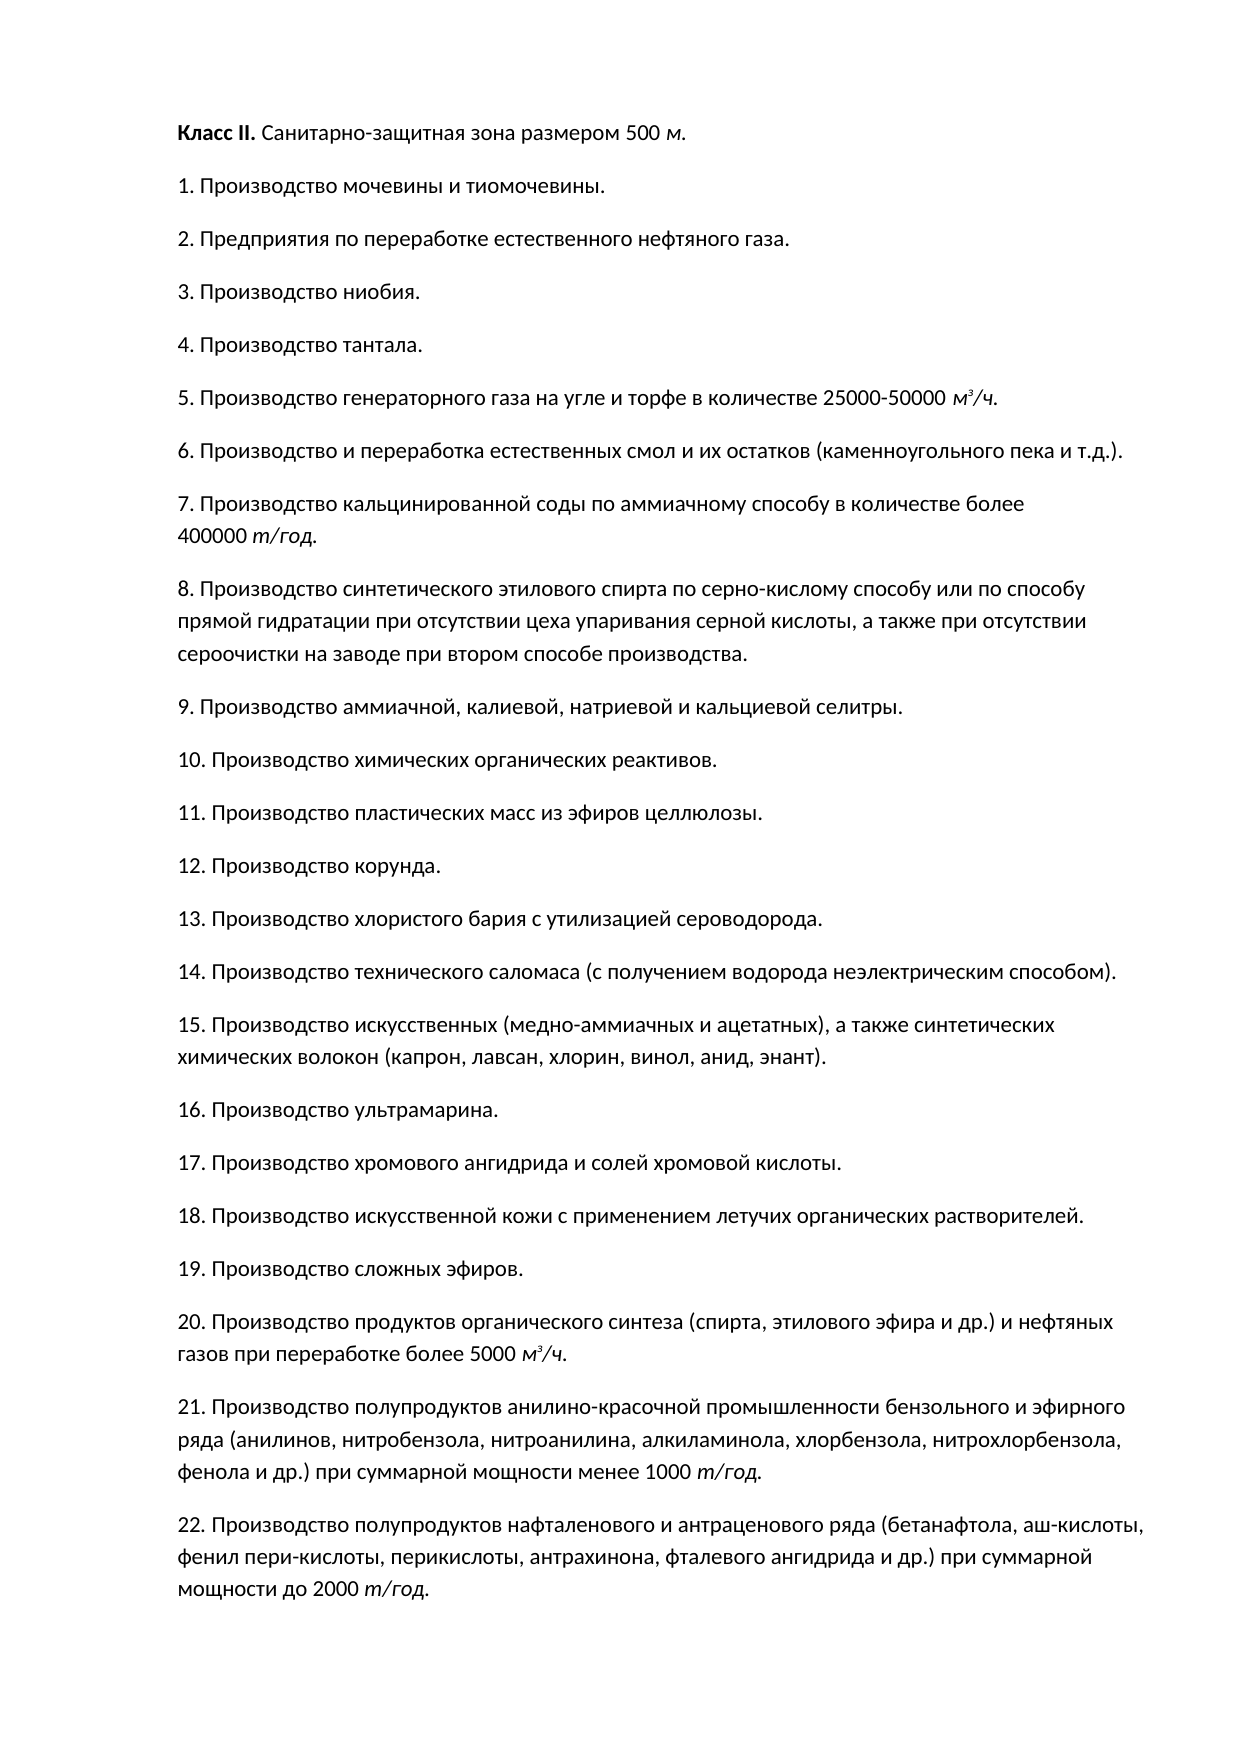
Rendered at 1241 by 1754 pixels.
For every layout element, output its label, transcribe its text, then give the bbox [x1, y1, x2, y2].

text 2. Предприятия по переработке естественного нефтяного газа. [177, 224, 1152, 252]
text 3. Производство ниобия. [177, 277, 1152, 305]
text 18. Производство искусственной кожи с применением летучих органических растворителей. [177, 1201, 1152, 1229]
text 21. Производство полупродуктов анилино-красочной промышленности бензольного и эфирного ряда (анилинов, нитробензола, нитроанилина, алкиламинола, хлорбензола, нитрохлорбензола, фенола и др.) при суммарной мощности менее 1000 т/год. [177, 1392, 1152, 1485]
text 20. Производство продуктов органического синтеза (спирта, этилового эфира и др.) и нефтяных газов при переработке более 5000 мз/ч. [177, 1307, 1152, 1367]
text 14. Производство технического саломаса (с получением водорода неэлектрическим способом). [177, 957, 1152, 985]
text 15. Производство искусственных (медно-аммиачных и ацетатных), а также синтетических химических волокон (капрон, лавсан, хлорин, винол, анид, энант). [177, 1010, 1152, 1070]
text 19. Производство сложных эфиров. [177, 1254, 1152, 1282]
text 7. Производство кальцинированной соды по аммиачному способу в количестве более 400000 т/год. [177, 489, 1152, 549]
text 6. Производство и переработка естественных смол и их остатков (каменноугольного пека и т.д.). [177, 436, 1152, 464]
text 8. Производство синтетического этилового спирта по серно-кислому способу или по способу прямой гидратации при отсутствии цеха упаривания серной кислоты, а также при отсутствии сероочистки на заводе при втором способе производства. [177, 574, 1152, 667]
text Класс II. Санитарно-защитная зона размером 500 м. [177, 118, 1152, 146]
text 13. Производство хлористого бария с утилизацией сероводорода. [177, 904, 1152, 932]
text 9. Производство аммиачной, калиевой, натриевой и кальциевой селитры. [177, 692, 1152, 720]
text 12. Производство корунда. [177, 851, 1152, 879]
text 22. Производство полупродуктов нафталенового и антраценового ряда (бетанафтола, аш-кислоты, фенил пери-кислоты, перикислоты, антрахинона, фталевого ангидрида и др.) при суммарной мощности до 2000 т/год. [177, 1510, 1152, 1602]
text 4. Производство тантала. [177, 330, 1152, 358]
text 10. Производство химических органических реактивов. [177, 745, 1152, 773]
text 17. Производство хромового ангидрида и солей хромовой кислоты. [177, 1148, 1152, 1176]
text 5. Производство генераторного газа на угле и торфе в количестве 25000-50000 мз/ч. [177, 383, 1152, 411]
text 11. Производство пластических масс из эфиров целлюлозы. [177, 798, 1152, 826]
text 1. Производство мочевины и тиомочевины. [177, 171, 1152, 199]
text 16. Производство ультрамарина. [177, 1095, 1152, 1123]
